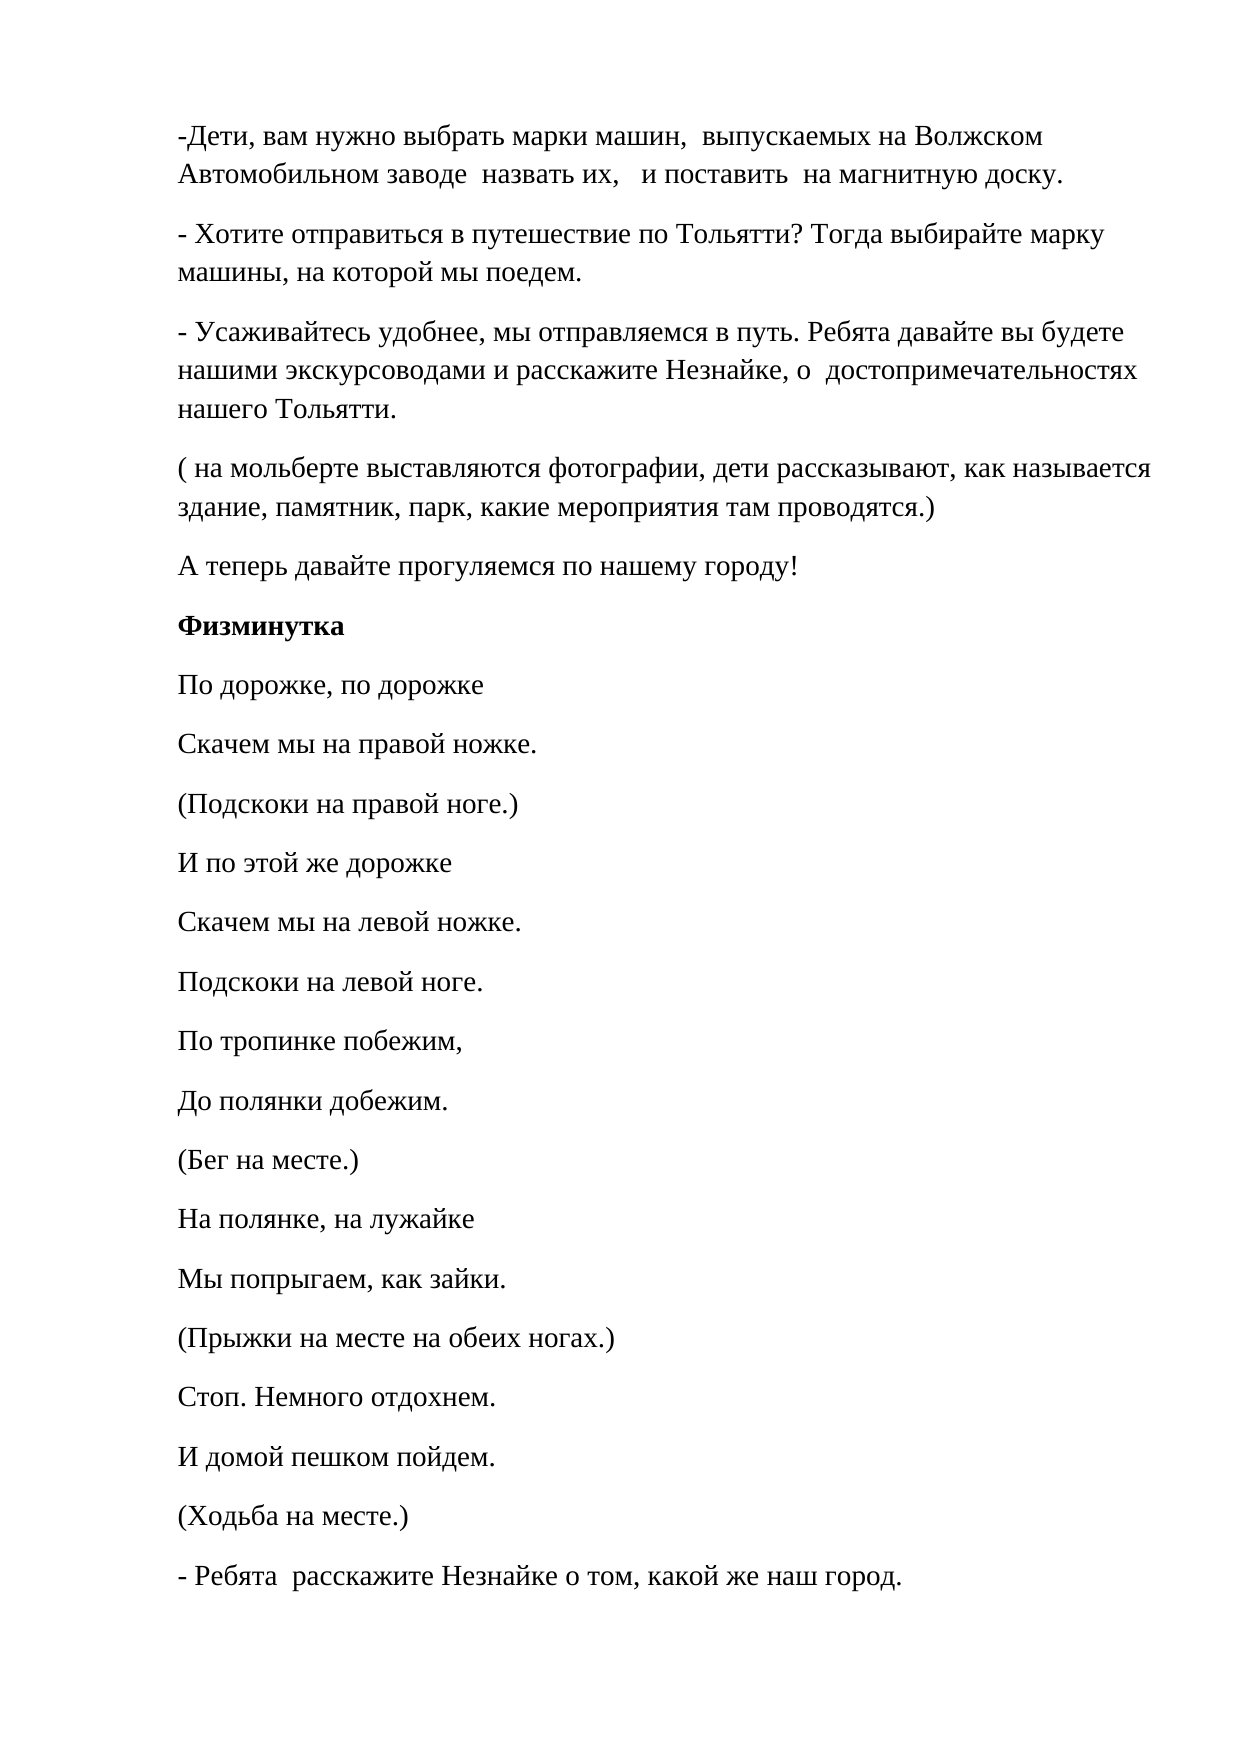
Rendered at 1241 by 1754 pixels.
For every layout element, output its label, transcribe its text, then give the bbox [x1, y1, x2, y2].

text (Подскоки на правой ноге.) [177, 786, 1152, 819]
text Скачем мы на правой ножке. [177, 726, 1152, 760]
text На полянке, на лужайке [177, 1201, 1152, 1235]
text И домой пешком пойдем. [177, 1439, 1152, 1472]
text (Бег на месте.) [177, 1142, 1152, 1176]
text - Ребята расскажите Незнайке о том, какой же наш город. [177, 1558, 1152, 1591]
text (Прыжки на месте на обеих ногах.) [177, 1320, 1152, 1354]
text (Ходьба на месте.) [177, 1498, 1152, 1532]
text А теперь давайте прогуляемся по нашему городу! [177, 548, 1152, 582]
text Подскоки на левой ноге. [177, 964, 1152, 997]
text ( на мольберте выставляются фотографии, дети рассказывают, как называется здание, памятник, парк, какие мероприятия там проводятся.) [177, 450, 1152, 522]
text -Дети, вам нужно выбрать марки машин, выпускаемых на Волжском Автомобильном заводе назвать их, и поставить на магнитную доску. [177, 118, 1152, 190]
text По дорожке, по дорожке [177, 667, 1152, 701]
text До полянки добежим. [177, 1083, 1152, 1116]
text По тропинке побежим, [177, 1023, 1152, 1057]
text - Усаживайтесь удобнее, мы отправляемся в путь. Ребята давайте вы будете нашими экскурсоводами и расскажите Незнайке, о достопримечательностях нашего Тольятти. [177, 314, 1152, 424]
text Мы попрыгаем, как зайки. [177, 1261, 1152, 1294]
text Стоп. Немного отдохнем. [177, 1379, 1152, 1413]
text Скачем мы на левой ножке. [177, 904, 1152, 938]
text Физминутка [177, 608, 1152, 641]
text И по этой же дорожке [177, 845, 1152, 879]
text - Хотите отправиться в путешествие по Тольятти? Тогда выбирайте марку машины, на которой мы поедем. [177, 216, 1152, 288]
